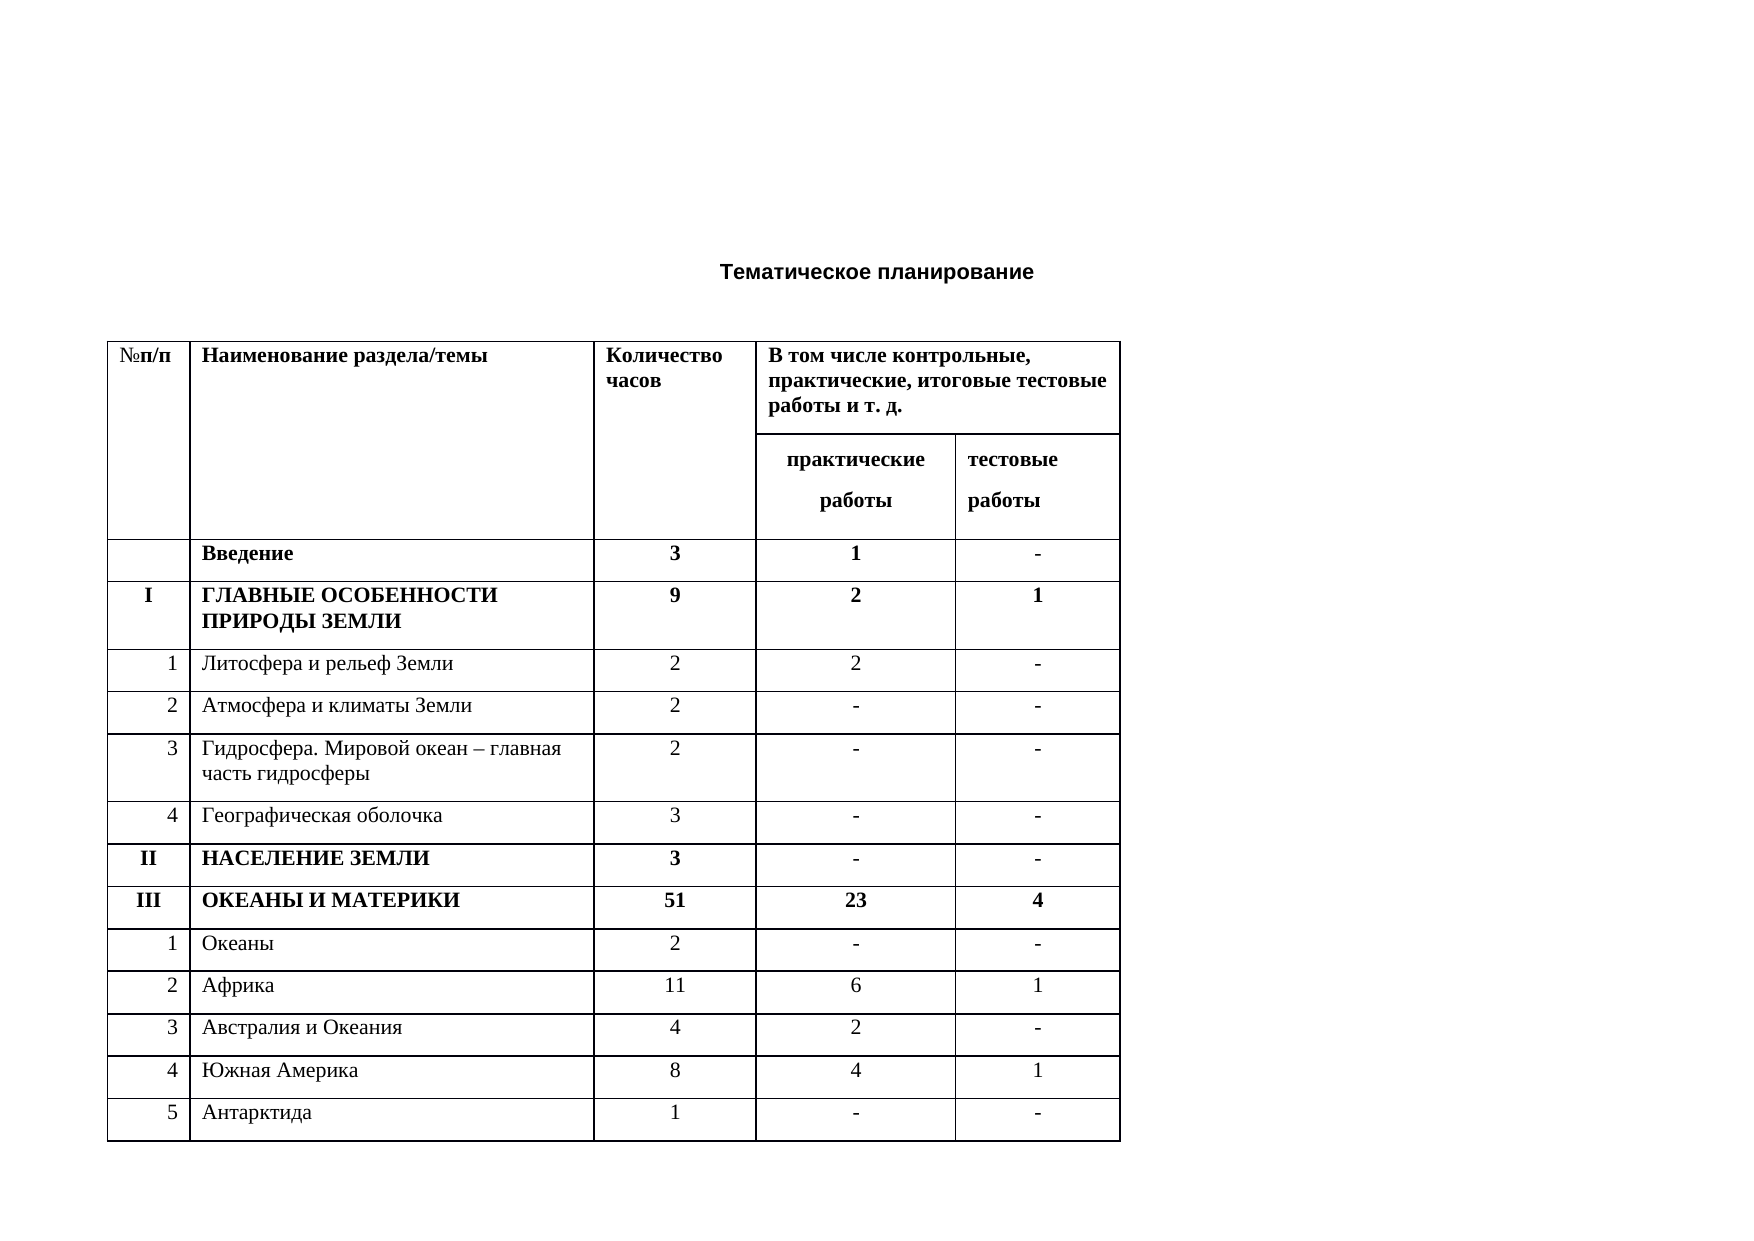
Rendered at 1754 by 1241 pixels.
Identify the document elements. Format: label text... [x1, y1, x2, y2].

table_cell - [956, 1099, 1119, 1140]
table_cell Географическая оболочка [191, 802, 593, 843]
table_cell Антарктида [191, 1099, 593, 1140]
table_cell Литосфера и рельеф Земли [191, 650, 593, 691]
table_cell - [757, 692, 955, 733]
table_cell 3 [595, 802, 755, 843]
table_cell Африка [191, 972, 593, 1013]
table_cell ОКЕАНЫ И МАТЕРИКИ [191, 887, 593, 928]
table_cell 2 [108, 692, 189, 733]
table_cell 23 [757, 887, 955, 928]
table_cell - [956, 540, 1119, 581]
table_header №п/п [108, 342, 189, 538]
table_cell - [956, 802, 1119, 843]
table_cell 2 [757, 582, 955, 648]
table_cell 1 [956, 972, 1119, 1013]
table_cell 51 [595, 887, 755, 928]
table_cell Атмосфера и климаты Земли [191, 692, 593, 733]
table_cell тестовые работы [956, 435, 1119, 538]
table_cell - [956, 650, 1119, 691]
table_cell Южная Америка [191, 1057, 593, 1098]
table_cell 4 [757, 1057, 955, 1098]
table_cell - [757, 930, 955, 970]
table_cell 3 [595, 540, 755, 581]
table_cell ГЛАВНЫЕ ОСОБЕННОСТИ ПРИРОДЫ ЗЕМЛИ [191, 582, 593, 648]
table_cell - [757, 845, 955, 886]
table_cell 4 [595, 1015, 755, 1055]
table_cell Океаны [191, 930, 593, 970]
table_cell 2 [595, 650, 755, 691]
table_cell 3 [108, 735, 189, 801]
text Тематическое планирование [118, 259, 1636, 284]
table_cell 3 [595, 845, 755, 886]
table_cell - [757, 735, 955, 801]
table_cell 2 [595, 930, 755, 970]
table_cell 1 [108, 650, 189, 691]
table_cell I [108, 582, 189, 648]
table_cell - [956, 1015, 1119, 1055]
table_cell 1 [956, 1057, 1119, 1098]
table_cell 6 [757, 972, 955, 1013]
table_cell - [757, 1099, 955, 1140]
table_cell 9 [595, 582, 755, 648]
table_cell 11 [595, 972, 755, 1013]
table_header Наименование раздела/темы [191, 342, 593, 538]
table_cell [108, 540, 189, 581]
table_header В том числе контрольные, практические, итоговые тестовые работы и т. д. [757, 342, 1119, 433]
table_cell 4 [956, 887, 1119, 928]
table_cell 1 [595, 1099, 755, 1140]
table_cell НАСЕЛЕНИЕ ЗЕМЛИ [191, 845, 593, 886]
table_cell II [108, 845, 189, 886]
table_cell 1 [956, 582, 1119, 648]
table_cell 4 [108, 1057, 189, 1098]
table_cell 2 [757, 1015, 955, 1055]
table_cell 5 [108, 1099, 189, 1140]
table_cell 2 [595, 692, 755, 733]
table_header Количество часов [595, 342, 755, 538]
table_cell - [757, 802, 955, 843]
table_cell 2 [108, 972, 189, 1013]
table_cell Введение [191, 540, 593, 581]
table_cell - [956, 845, 1119, 886]
table_cell 1 [108, 930, 189, 970]
table_cell 2 [595, 735, 755, 801]
table_cell Гидросфера. Мировой океан – главная часть гидросферы [191, 735, 593, 801]
table_cell - [956, 692, 1119, 733]
table_cell Австралия и Океания [191, 1015, 593, 1055]
table_cell 1 [757, 540, 955, 581]
table_cell - [956, 930, 1119, 970]
table_cell III [108, 887, 189, 928]
table_cell 4 [108, 802, 189, 843]
table_cell 3 [108, 1015, 189, 1055]
table_cell 8 [595, 1057, 755, 1098]
table_cell практические работы [757, 435, 955, 538]
table_cell 2 [757, 650, 955, 691]
table_cell - [956, 735, 1119, 801]
